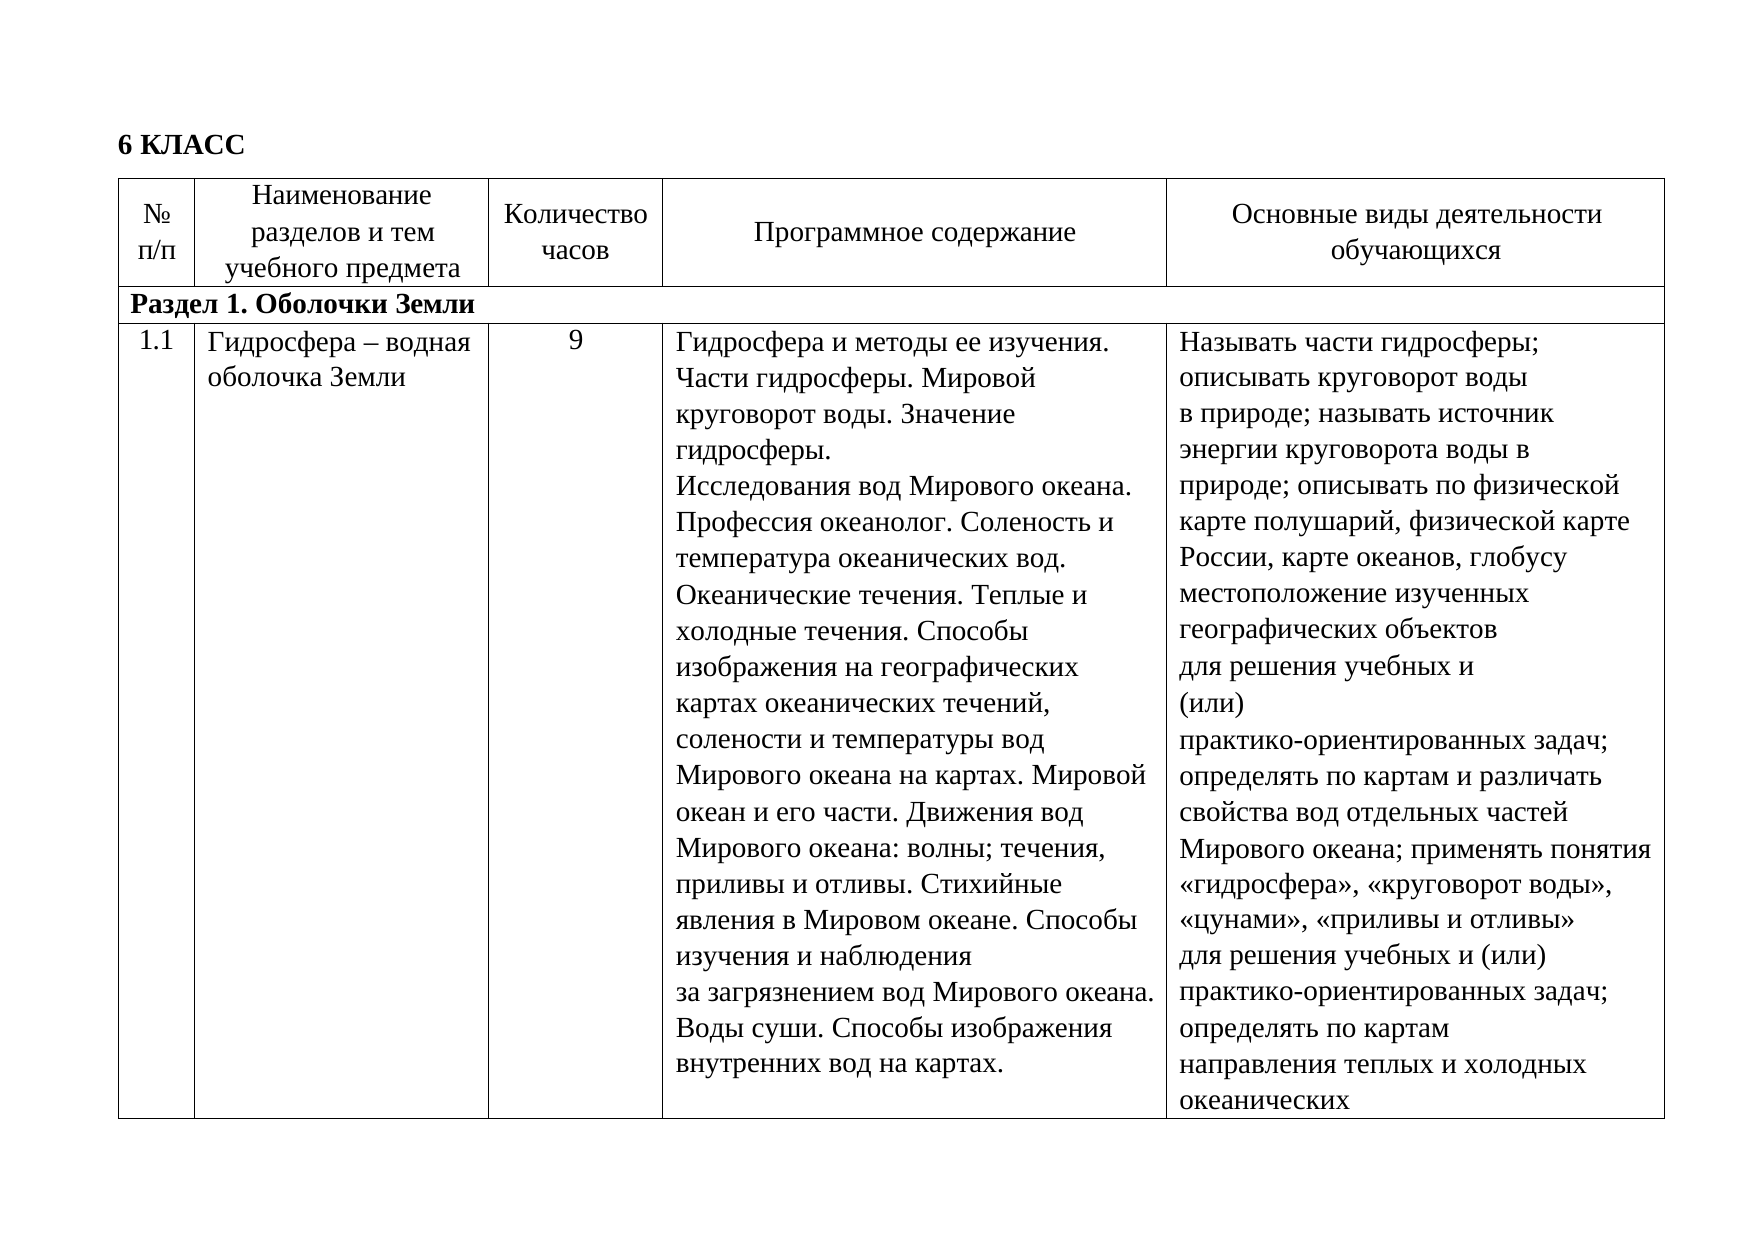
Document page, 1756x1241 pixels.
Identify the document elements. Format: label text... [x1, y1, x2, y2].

table_header Количество часов [489, 179, 662, 286]
subtitle КЛАСС [118, 127, 1667, 161]
table_header Наименование разделов и тем учебного предмета [195, 179, 488, 286]
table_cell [195, 324, 488, 1118]
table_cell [663, 324, 1166, 1118]
table_header Программное содержание [663, 179, 1166, 286]
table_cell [1167, 324, 1664, 1118]
table_cell Раздел 1. Оболочки Земли [119, 287, 1664, 323]
table_cell 1.1 [119, 324, 194, 1118]
table_cell 9 [489, 324, 662, 1118]
table_header № п/п [119, 179, 194, 286]
table_header Основные виды деятельности обучающихся [1167, 179, 1664, 286]
